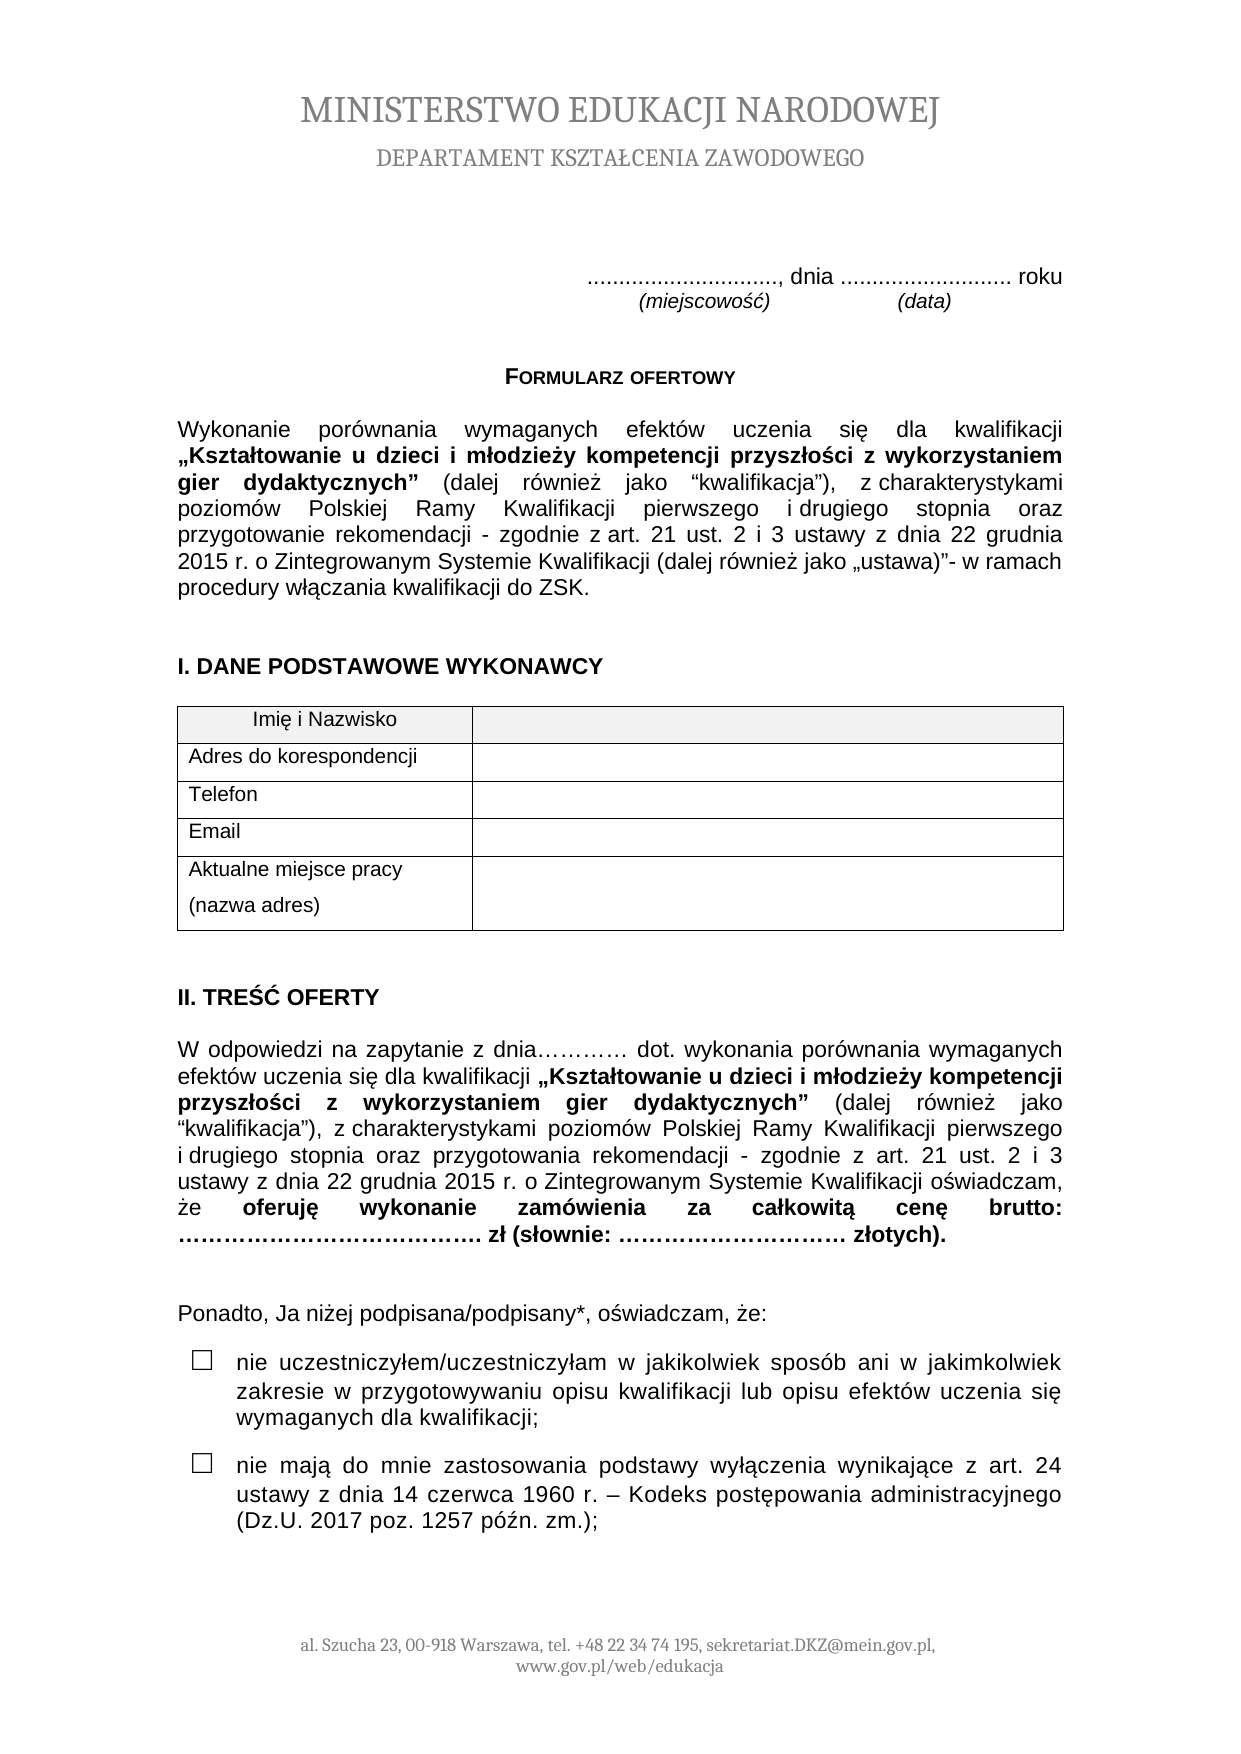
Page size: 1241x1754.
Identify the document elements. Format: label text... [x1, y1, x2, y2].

table_cell [473, 782, 1063, 818]
text (miejscowość) (data) [398, 289, 1063, 313]
text Wykonanie porównania wymaganych efektów uczenia się dla kwalifikacji „Kształtowanie u dzieci i młodzieży kompetencji przyszłości z wykorzystaniem gier dydaktycznych” (dalej również jako “kwalifikacja”), z charakterystykami poziomów Polskiej Ramy Kwalifikacji pierwszego i drugiego stopnia oraz przygotowanie rekomendacji - zgodnie z art. 21 ust. 2 i 3 ustawy z dnia 22 grudnia 2015 r. o Zintegrowanym Systemie Kwalifikacji (dalej również jako „ustawa)”- w ramach procedury włączania kwalifikacji do ZSK. [177, 416, 1063, 600]
subtitle Formularz ofertowy [177, 363, 1063, 389]
table_cell Telefon [178, 782, 472, 818]
table_cell [473, 857, 1063, 930]
table_header Imię i Nazwisko [178, 707, 472, 743]
list nie uczestniczyłem/uczestniczyłam w jakikolwiek sposób ani w jakimkolwiek zakresie w przygotowywaniu opisu kwalifikacji lub opisu efektów uczenia się wymaganych dla kwalifikacji; [192, 1339, 1063, 1430]
table_header [473, 707, 1063, 743]
table_cell Adres do korespondencji [178, 744, 472, 781]
table_cell Email [178, 819, 472, 856]
text W odpowiedzi na zapytanie z dnia………… dot. wykonania porównania wymaganych efektów uczenia się dla kwalifikacji „Kształtowanie u dzieci i młodzieży kompetencji przyszłości z wykorzystaniem gier dydaktycznych” (dalej również jako “kwalifikacja”), z charakterystykami poziomów Polskiej Ramy Kwalifikacji pierwszego i drugiego stopnia oraz przygotowania rekomendacji - zgodnie z art. 21 ust. 2 i 3 ustawy z dnia 22 grudnia 2015 r. o Zintegrowanym Systemie Kwalifikacji oświadczam, że oferuję wykonanie zamówienia za całkowitą cenę brutto: …………………………………. zł (słownie: ………………………… złotych). [177, 1036, 1063, 1247]
text Ponadto, Ja niżej podpisana/podpisany*, oświadczam, że: [177, 1300, 1063, 1326]
table_cell [473, 744, 1063, 781]
list nie mają do mnie zastosowania podstawy wyłączenia wynikające z art. 24 ustawy z dnia 14 czerwca 1960 r. – Kodeks postępowania administracyjnego (Dz.U. 2017 poz. 1257 późn. zm.); [192, 1443, 1063, 1534]
table_cell Aktualne miejsce pracy (nazwa adres) [178, 857, 472, 930]
table_cell [473, 819, 1063, 856]
text I. DANE PODSTAWOWE WYKONAWCY [177, 653, 1063, 679]
text .............................., dnia ........................... roku [177, 263, 1063, 289]
subtitle II. TREŚĆ OFERTY [177, 983, 1063, 1010]
